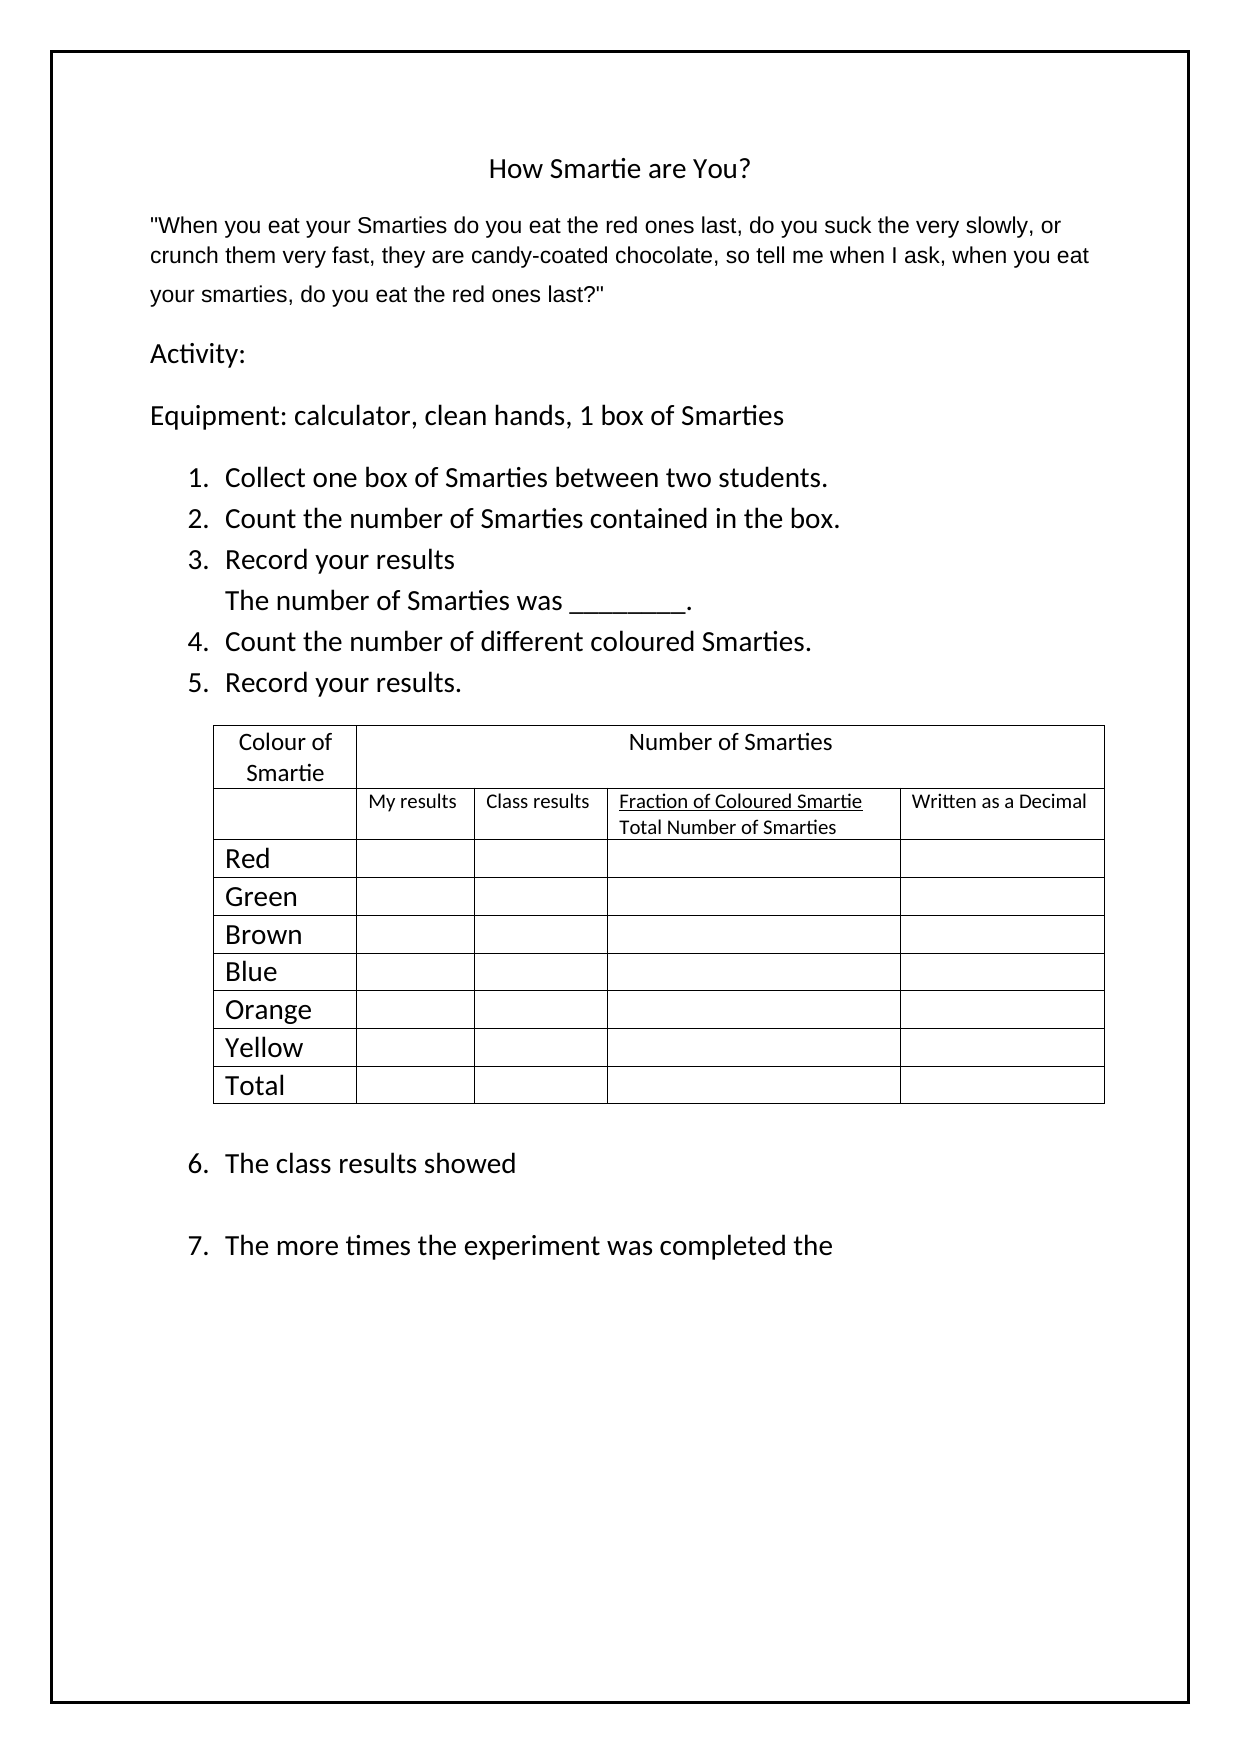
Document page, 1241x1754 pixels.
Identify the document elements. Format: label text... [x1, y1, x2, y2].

table_cell [475, 1029, 607, 1066]
list Record your results. [187, 664, 1090, 699]
table_cell [357, 991, 474, 1028]
table_cell Brown [214, 916, 356, 952]
list The class results showed [187, 1145, 1090, 1181]
text Equipment: calculator, clean hands, 1 box of Smarties [150, 397, 1090, 433]
table_cell [357, 878, 474, 915]
table_header Colour of Smartie [214, 726, 356, 787]
table_cell [608, 954, 900, 990]
table_cell [901, 954, 1104, 990]
table_cell Yellow [214, 1029, 356, 1066]
table_cell [475, 954, 607, 990]
table_cell Total [214, 1067, 356, 1103]
table_cell [608, 878, 900, 915]
table_cell [901, 916, 1104, 952]
table_cell [608, 991, 900, 1028]
list The number of Smarties was ________. [225, 582, 1090, 617]
list Record your results [187, 541, 1090, 576]
table_cell [901, 991, 1104, 1028]
table_cell [608, 1067, 900, 1103]
table_cell [901, 878, 1104, 915]
table_cell [901, 1067, 1104, 1103]
table_cell Blue [214, 954, 356, 990]
table_cell [357, 1029, 474, 1066]
table_cell My results [357, 789, 474, 839]
text How Smartie are You? [150, 150, 1090, 186]
table_cell Written as a Decimal [901, 789, 1104, 839]
list Count the number of different coloured Smarties. [187, 623, 1090, 658]
table_cell Green [214, 878, 356, 915]
list The more times the experiment was completed the [187, 1227, 1090, 1263]
list Collect one box of Smarties between two students. [187, 459, 1090, 494]
table_cell [901, 1029, 1104, 1066]
table_cell [608, 840, 900, 877]
table_cell [357, 1067, 474, 1103]
text Activity: [150, 335, 1090, 371]
table_cell [475, 1067, 607, 1103]
table_cell [608, 916, 900, 952]
table_cell Orange [214, 991, 356, 1028]
table_cell [901, 840, 1104, 877]
table_cell [357, 840, 474, 877]
table_cell Fraction of Coloured Smartie Total Number of Smarties [608, 789, 900, 839]
table_cell [475, 840, 607, 877]
table_cell Red [214, 840, 356, 877]
text "When you eat your Smarties do you eat the red ones last, do you suck the very slowly, or crunch them very fast, they are candy-coated chocolate, so tell me when I ask, when you eat your smarties, do you eat the red ones last?" [150, 212, 1090, 309]
table_cell [475, 878, 607, 915]
table_cell [608, 1029, 900, 1066]
table_cell [475, 991, 607, 1028]
table_cell [214, 789, 356, 839]
table_cell [357, 954, 474, 990]
list Count the number of Smarties contained in the box. [187, 500, 1090, 536]
table_cell Class results [475, 789, 607, 839]
table_header Number of Smarties [357, 726, 1104, 787]
table_cell [357, 916, 474, 952]
table_cell [475, 916, 607, 952]
